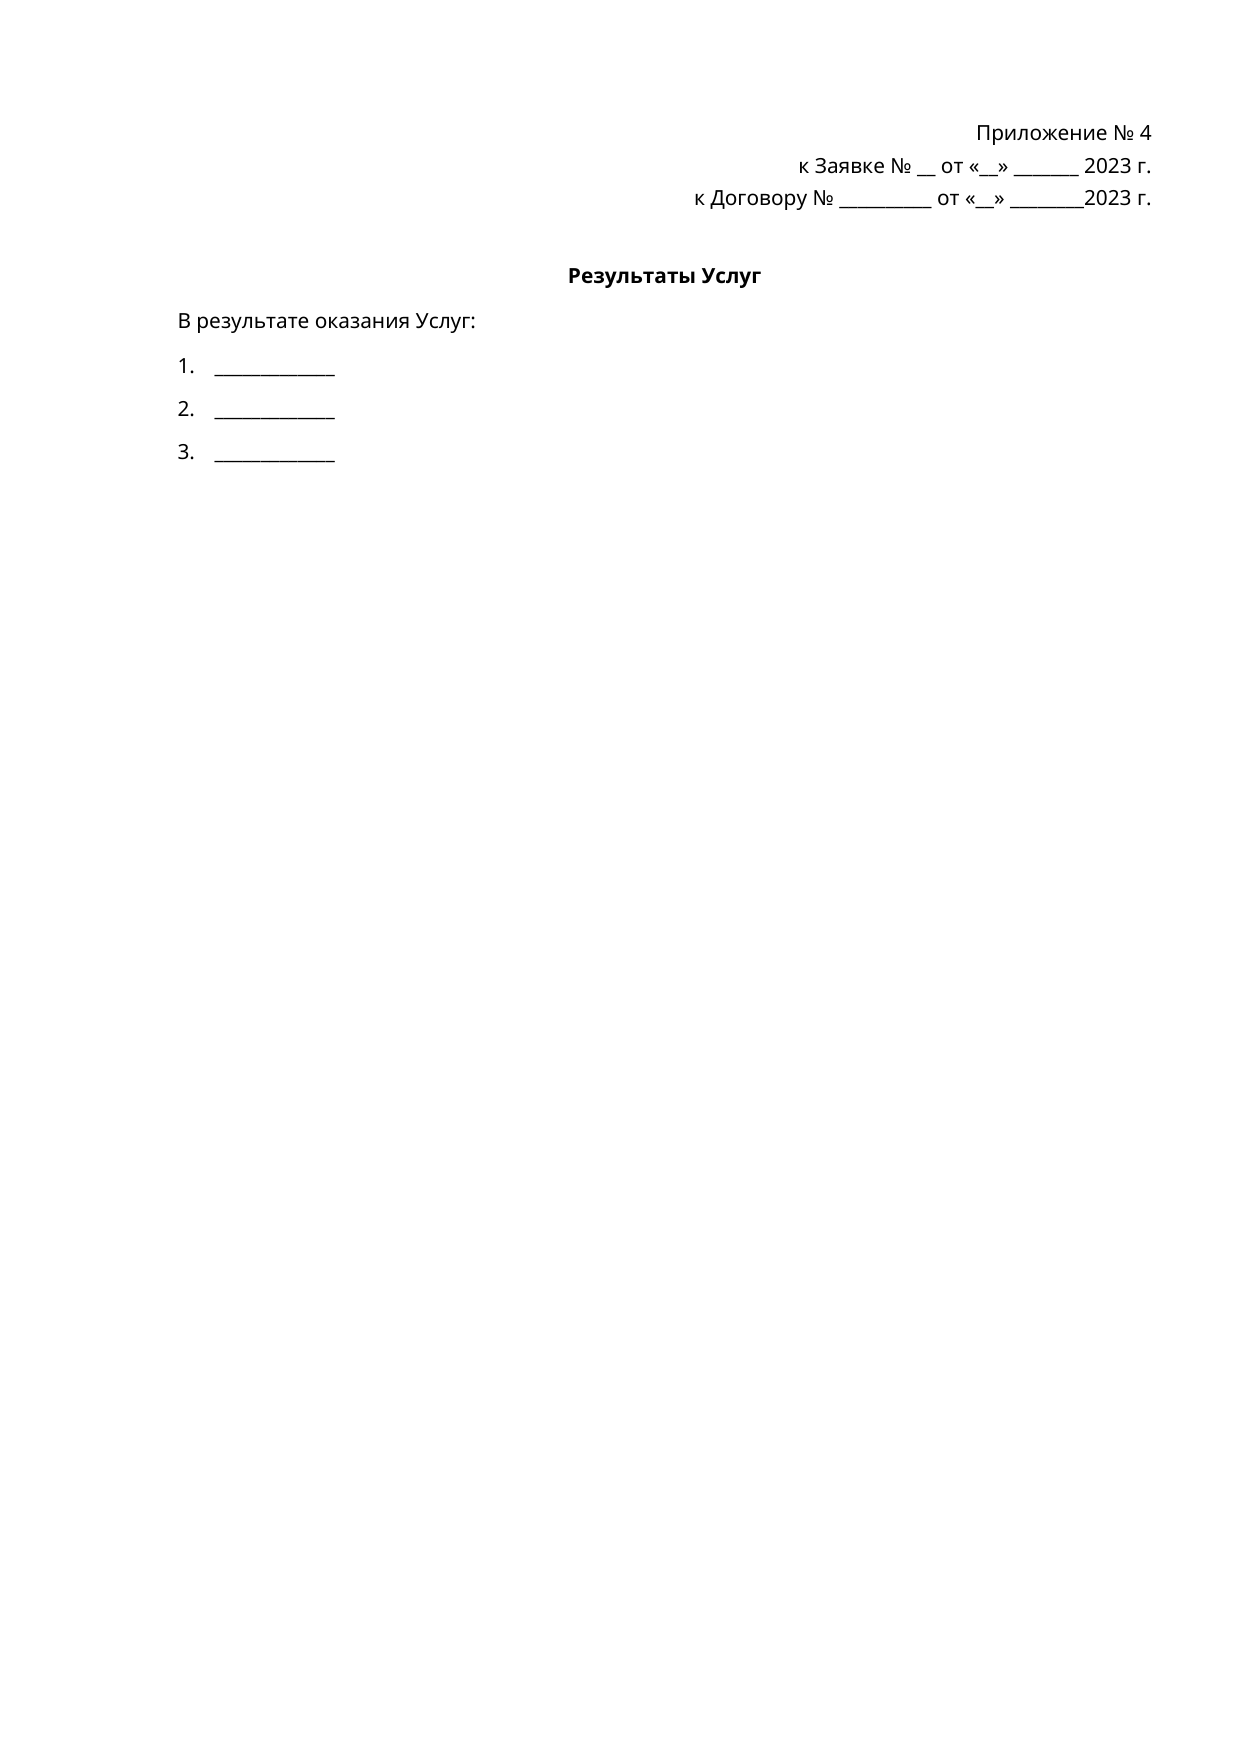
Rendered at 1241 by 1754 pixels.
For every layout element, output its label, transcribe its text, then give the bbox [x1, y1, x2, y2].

list _____________ [177, 437, 1152, 466]
text к Заявке № __ от «__» _______ 2023 г. [177, 151, 1152, 179]
text Приложение № 4 [177, 118, 1152, 147]
list _____________ [177, 394, 1152, 423]
text Результаты Услуг [177, 261, 1152, 289]
list _____________ [177, 351, 1152, 380]
text к Договору № __________ от «__» ________2023 г. [177, 183, 1152, 212]
text В результате оказания Услуг: [177, 306, 1152, 334]
